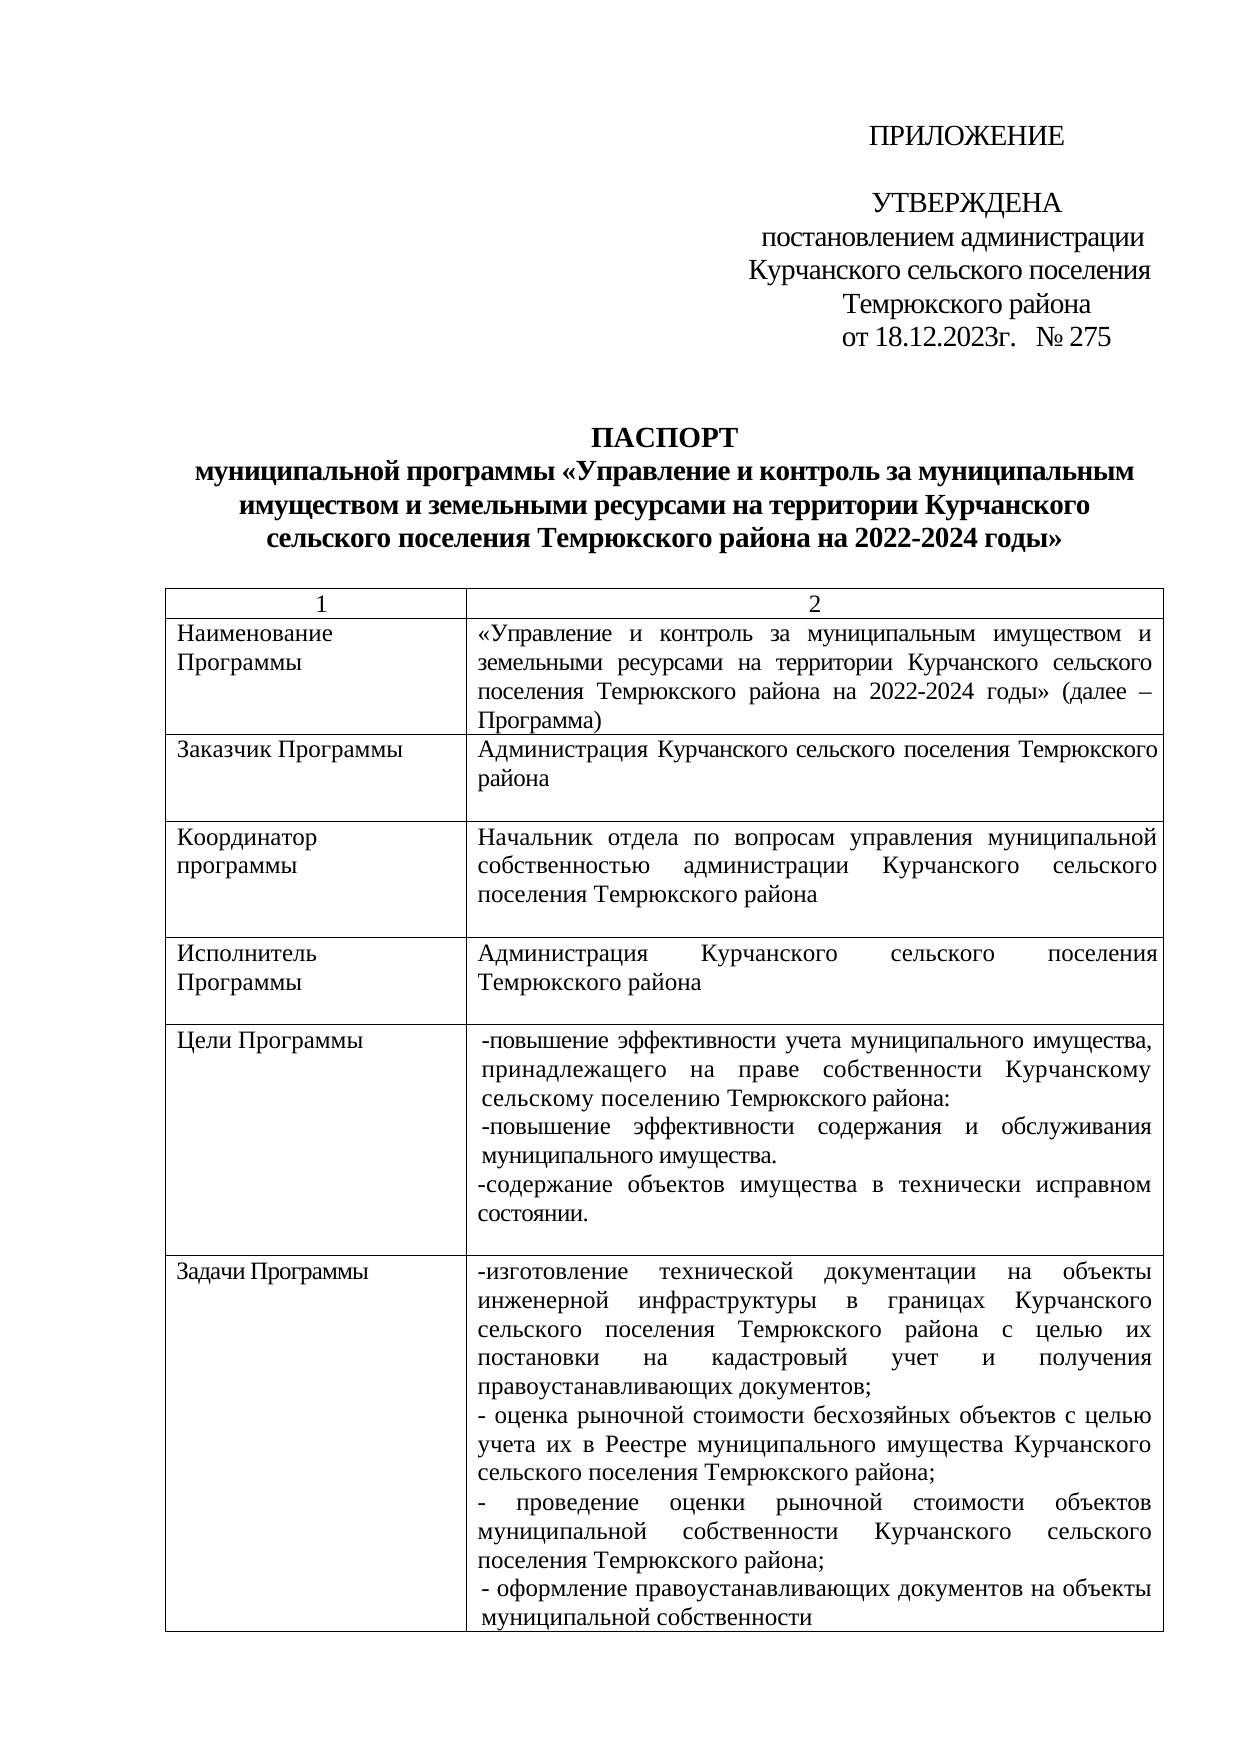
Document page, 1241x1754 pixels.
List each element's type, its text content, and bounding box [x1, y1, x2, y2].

table_cell Начальник отдела по вопросам управления муниципальной собственностью администрации Курчанского сельского поселения Темрюкского района [467, 822, 1163, 937]
text муниципальной программы «Управление и контроль за муниципальным имуществом и земельными ресурсами на территории Курчанского сельского поселения Темрюкского района на 2022-2024 годы» [177, 453, 1152, 554]
table_cell «Управление и контроль за муниципальным имуществом и земельными ресурсами на территории Курчанского сельского поселения Темрюкского района на 2022-2024 годы» (далее – Программа) [467, 619, 1163, 733]
table_header 1 [166, 589, 466, 617]
table_cell Наименование Программы [166, 619, 466, 733]
table_cell Администрация Курчанского сельского поселения Темрюкского района [467, 938, 1163, 1024]
text постановлением администрации [177, 219, 1152, 252]
table_header 2 [467, 589, 1163, 617]
table_cell Цели Программы [166, 1025, 466, 1255]
text Темрюкского района [783, 286, 1152, 319]
text ПРИЛОЖЕНИЕ [783, 118, 1152, 152]
table_cell Исполнитель Программы [166, 938, 466, 1024]
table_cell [467, 1486, 1163, 1631]
table_cell Координатор программы [166, 822, 466, 937]
text от 18.12.2023г. № 275 [783, 319, 1152, 353]
table_cell Задачи Программы [166, 1256, 466, 1631]
table_cell Администрация Курчанского сельского поселения Темрюкского района [467, 735, 1163, 821]
table_cell -повышение эффективности учета муниципального имущества, принадлежащего на праве собственности Курчанскому сельскому поселению Темрюкского района: -повышение эффективности содержания и обслуживания муниципального имущества. -содержание объектов имущества в технически исправном состоянии. [467, 1025, 1163, 1255]
text УТВЕРЖДЕНА [783, 185, 1152, 219]
text Курчанского сельского поселения [177, 252, 1152, 286]
table_cell -изготовление технической документации на объекты инженерной инфраструктуры в границах Курчанского сельского поселения Темрюкского района с целью их постановки на кадастровый учет и получения правоустанавливающих документов; - оценка рыночной стоимости бесхозяйных объектов с целью учета их в Реестре муниципального имущества Курчанского сельского поселения Темрюкского района; [467, 1256, 1163, 1486]
table_cell Заказчик Программы [166, 735, 466, 821]
text ПАСПОРТ [177, 420, 1152, 453]
